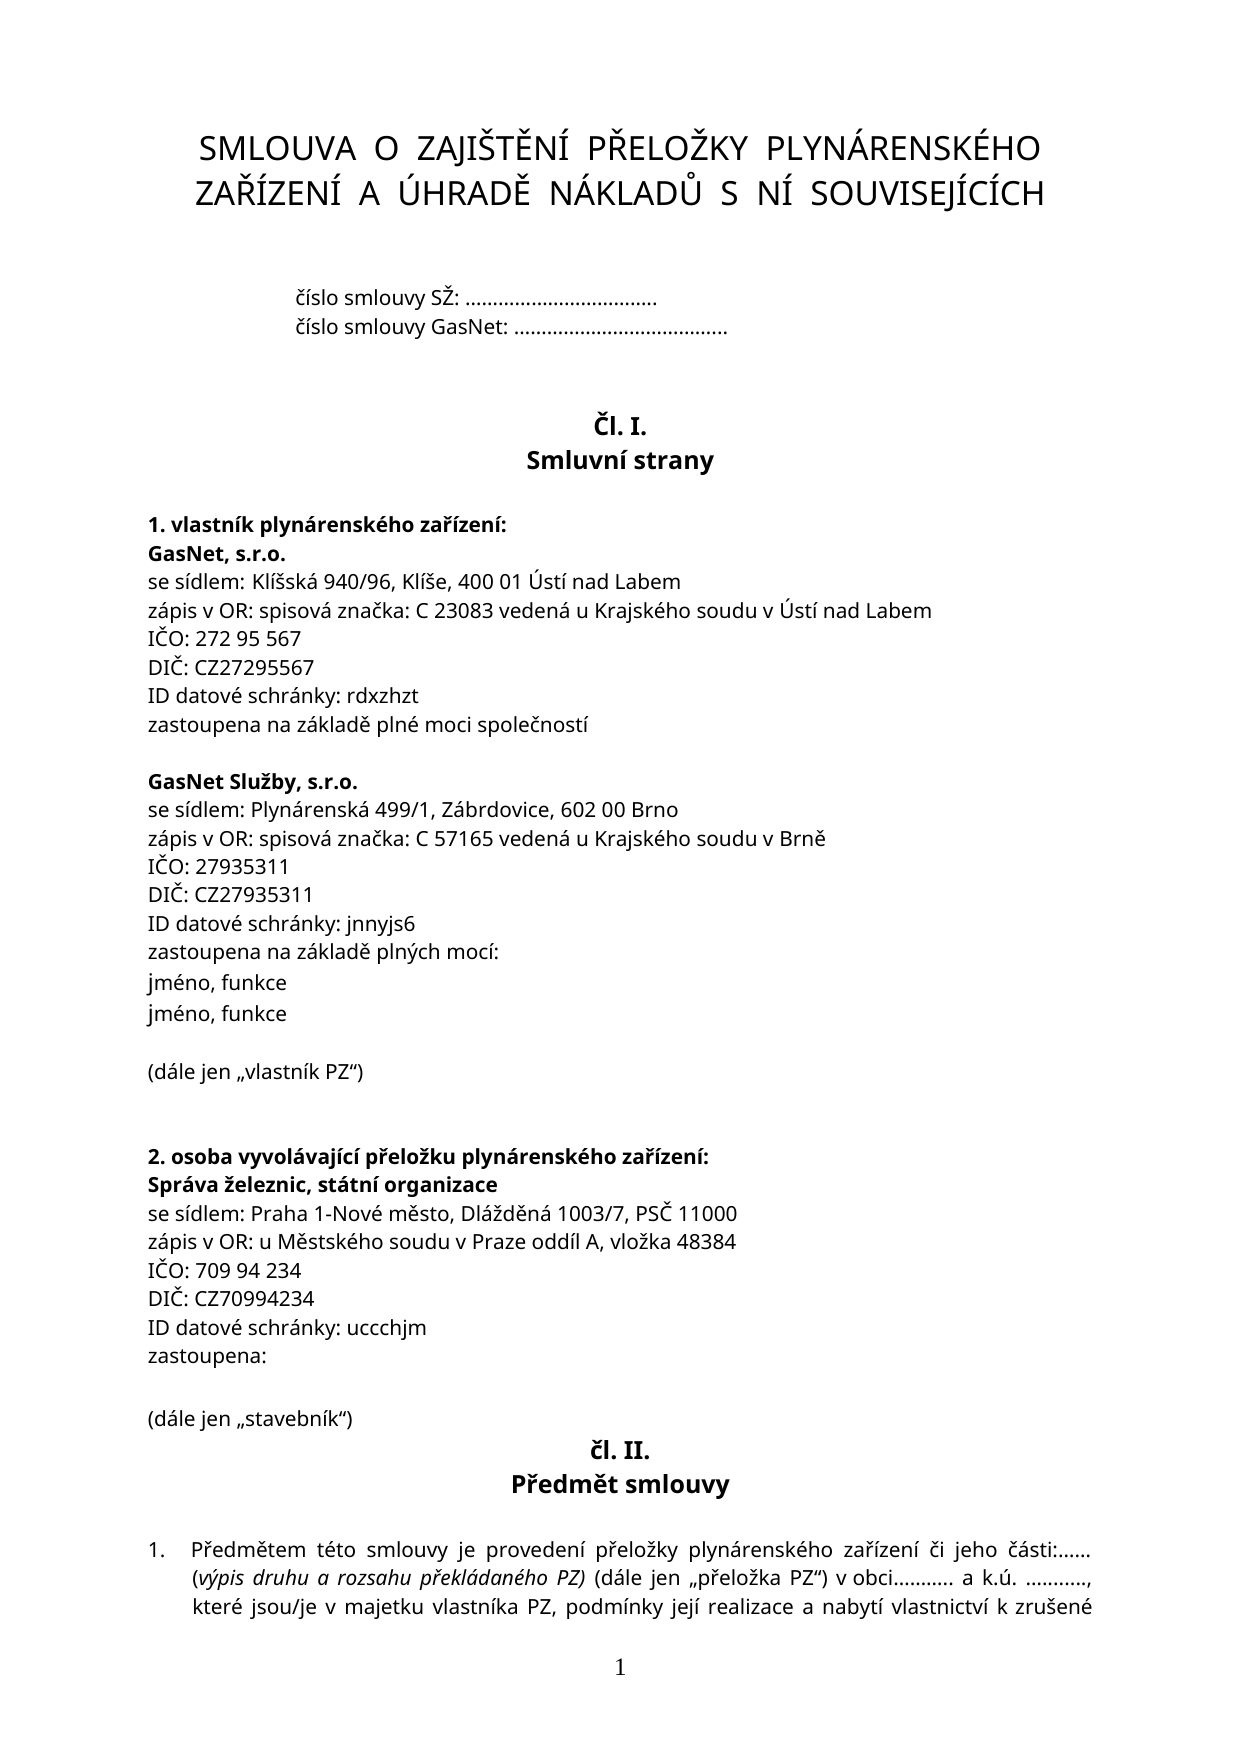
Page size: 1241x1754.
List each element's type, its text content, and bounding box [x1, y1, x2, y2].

text DIČ: CZ27295567 [148, 653, 1093, 681]
text zastoupena na základě plné moci společností [148, 710, 1093, 738]
text 2. osoba vyvolávající přeložku plynárenského zařízení: [148, 1142, 1093, 1171]
text Správa železnic, státní organizace [148, 1171, 1093, 1199]
text zápis v OR: spisová značka: C 23083 vedená u Krajského soudu v Ústí nad Labem [148, 596, 1093, 624]
text IČO: 272 95 567 [148, 624, 1093, 653]
text 1. vlastník plynárenského zařízení: [148, 511, 1093, 539]
text ID datové schránky: uccchjm [148, 1313, 1093, 1341]
text se sídlem: Praha 1-Nové město, Dlážděná 1003/7, PSČ 11000 [148, 1199, 1093, 1227]
text ID datové schránky: jnnyjs6 [148, 909, 1093, 937]
text číslo smlouvy SŽ: …………………………….. [221, 283, 1093, 312]
text IČO: 27935311 [148, 852, 1093, 881]
text se sídlem: Klíšská 940/96, Klíše, 400 01 Ústí nad Labem [148, 567, 1093, 596]
text (dále jen „vlastník PZ“) [148, 1057, 1093, 1085]
text DIČ: CZ70994234 [148, 1284, 1093, 1313]
text jméno, funkce [148, 966, 1093, 997]
text zastoupena na základě plných mocí: [148, 937, 1093, 966]
text (dále jen „stavebník“) [148, 1404, 1093, 1433]
text DIČ: CZ27935311 [148, 881, 1093, 909]
text zápis v OR: u Městského soudu v Praze oddíl A, vložka 48384 [148, 1227, 1093, 1256]
text číslo smlouvy GasNet: ………………………………... [148, 312, 1093, 340]
text čl. II. [148, 1433, 1093, 1467]
text IČO: 709 94 234 [148, 1256, 1093, 1284]
text zastoupena: [148, 1341, 1093, 1370]
subtitle Smluvní strany [148, 442, 1093, 477]
text GasNet, s.r.o. [148, 539, 1093, 567]
text zápis v OR: spisová značka: C 57165 vedená u Krajského soudu v Brně [148, 824, 1093, 852]
text Čl. I. [148, 408, 1093, 442]
text GasNet Služby, s.r.o. [148, 767, 1093, 795]
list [148, 1535, 1093, 1620]
subtitle Předmět smlouvy [148, 1467, 1093, 1501]
text ID datové schránky: rdxzhzt [148, 681, 1093, 710]
subtitle SMLOUVA O ZAJIŠTĚNÍ PŘELOŽKY PLYNÁRENSKÉHO ZAŘÍZENÍ A ÚHRADĚ NÁKLADŮ S NÍ SOUVISEJÍCÍCH [148, 124, 1093, 215]
text se sídlem: Plynárenská 499/1, Zábrdovice, 602 00 Brno [148, 795, 1093, 824]
text jméno, funkce [148, 997, 1093, 1028]
